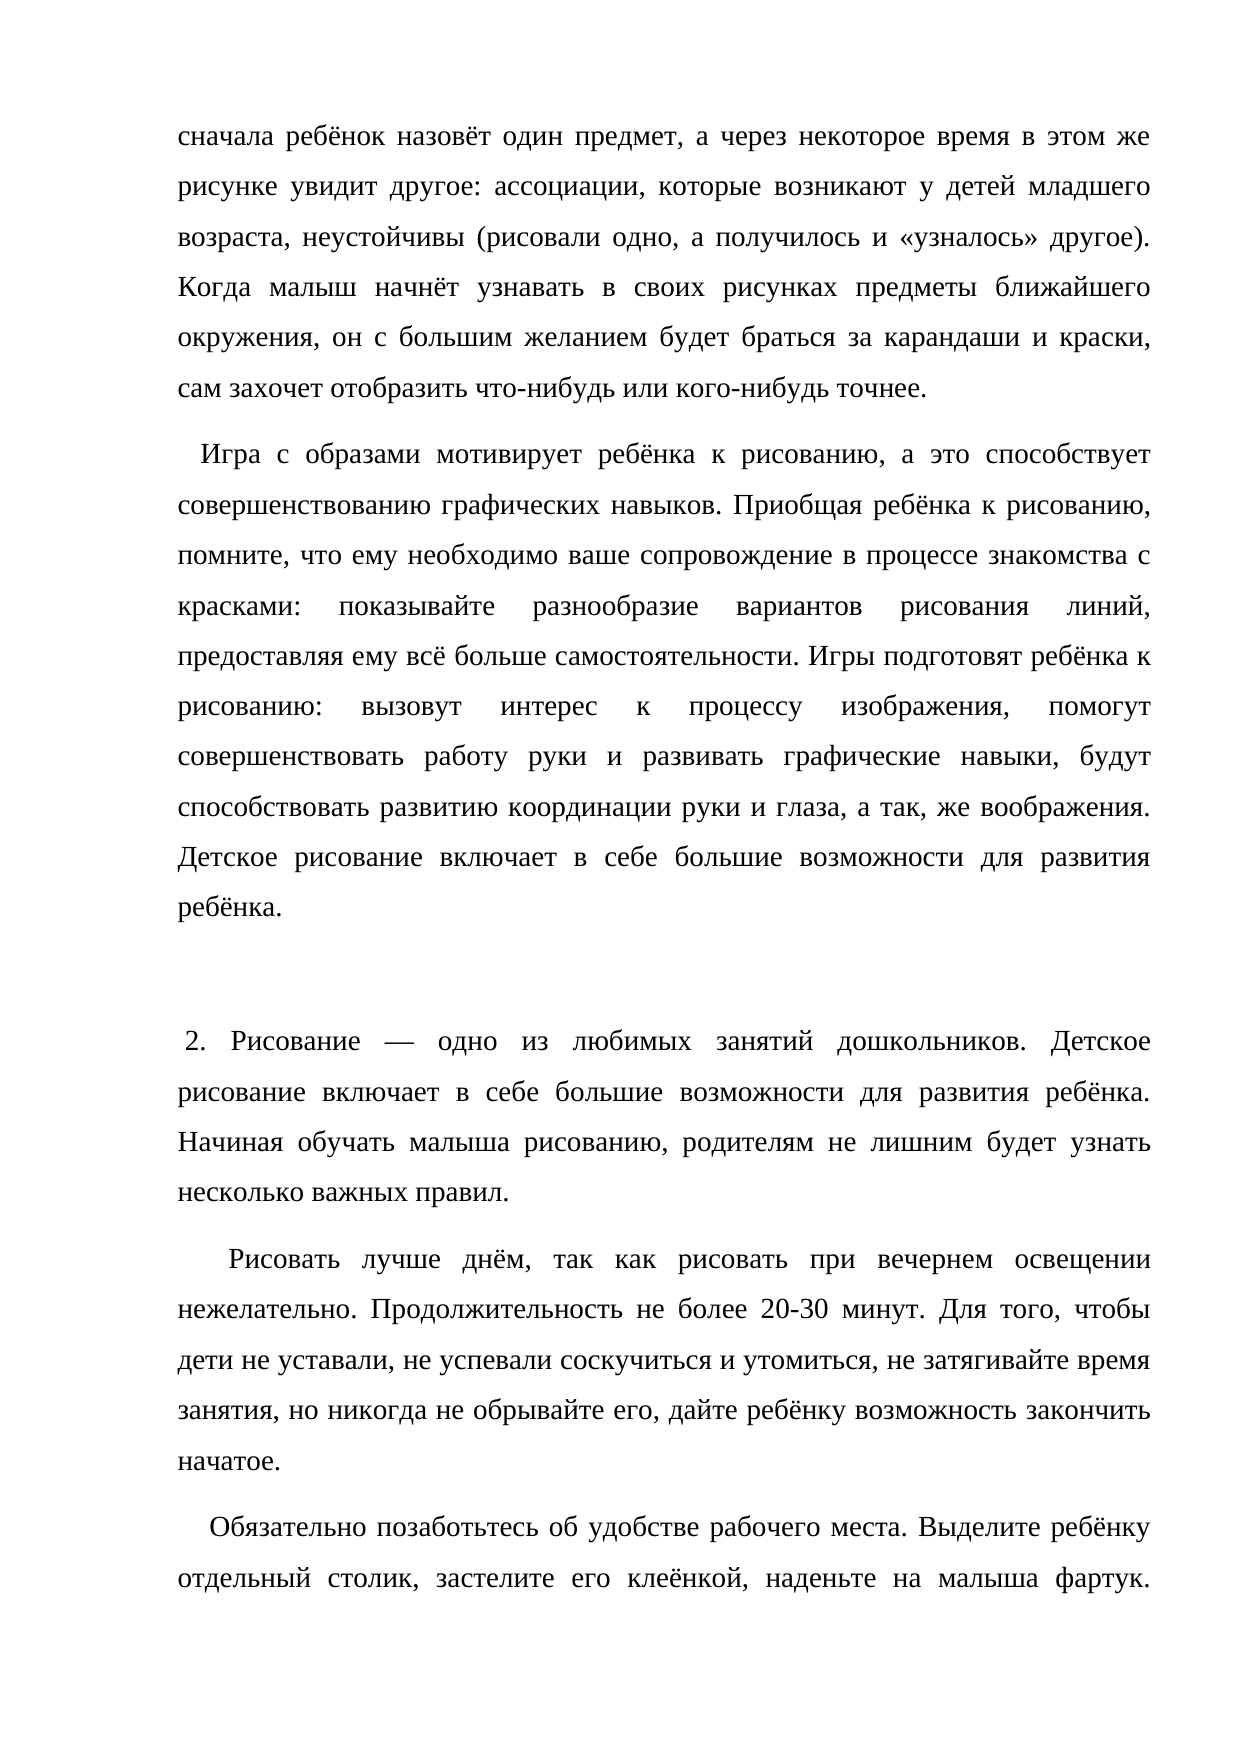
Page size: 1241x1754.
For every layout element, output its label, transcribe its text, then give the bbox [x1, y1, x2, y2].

text 2. Рисование — одно из любимых занятий дошкольников. Детское рисование включает в себе большие возможности для развития ребёнка. Начиная обучать малыша рисованию, родителям не лишним будет узнать несколько важных правил. [177, 1023, 1152, 1208]
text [177, 1509, 1152, 1593]
text Рисовать лучше днём, так как рисовать при вечернем освещении нежелательно. Продолжительность не более 20-30 минут. Для того, чтобы дети не уставали, не успевали соскучиться и утомиться, не затягивайте время занятия, но никогда не обрывайте его, дайте ребёнку возможность закончить начатое. [177, 1241, 1152, 1476]
text Игра с образами мотивирует ребёнка к рисованию, а это способствует совершенствованию графических навыков. Приобщая ребёнка к рисованию, помните, что ему необходимо ваше сопровождение в процессе знакомства с красками: показывайте разнообразие вариантов рисования линий, предоставляя ему всё больше самостоятельности. Игры подготовят ребёнка к рисованию: вызовут интерес к процессу изображения, помогут совершенствовать работу руки и развивать графические навыки, будут способствовать развитию координации руки и глаза, а так, же воображения. Детское рисование включает в себе большие возможности для развития ребёнка. [177, 437, 1152, 923]
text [177, 118, 1152, 403]
